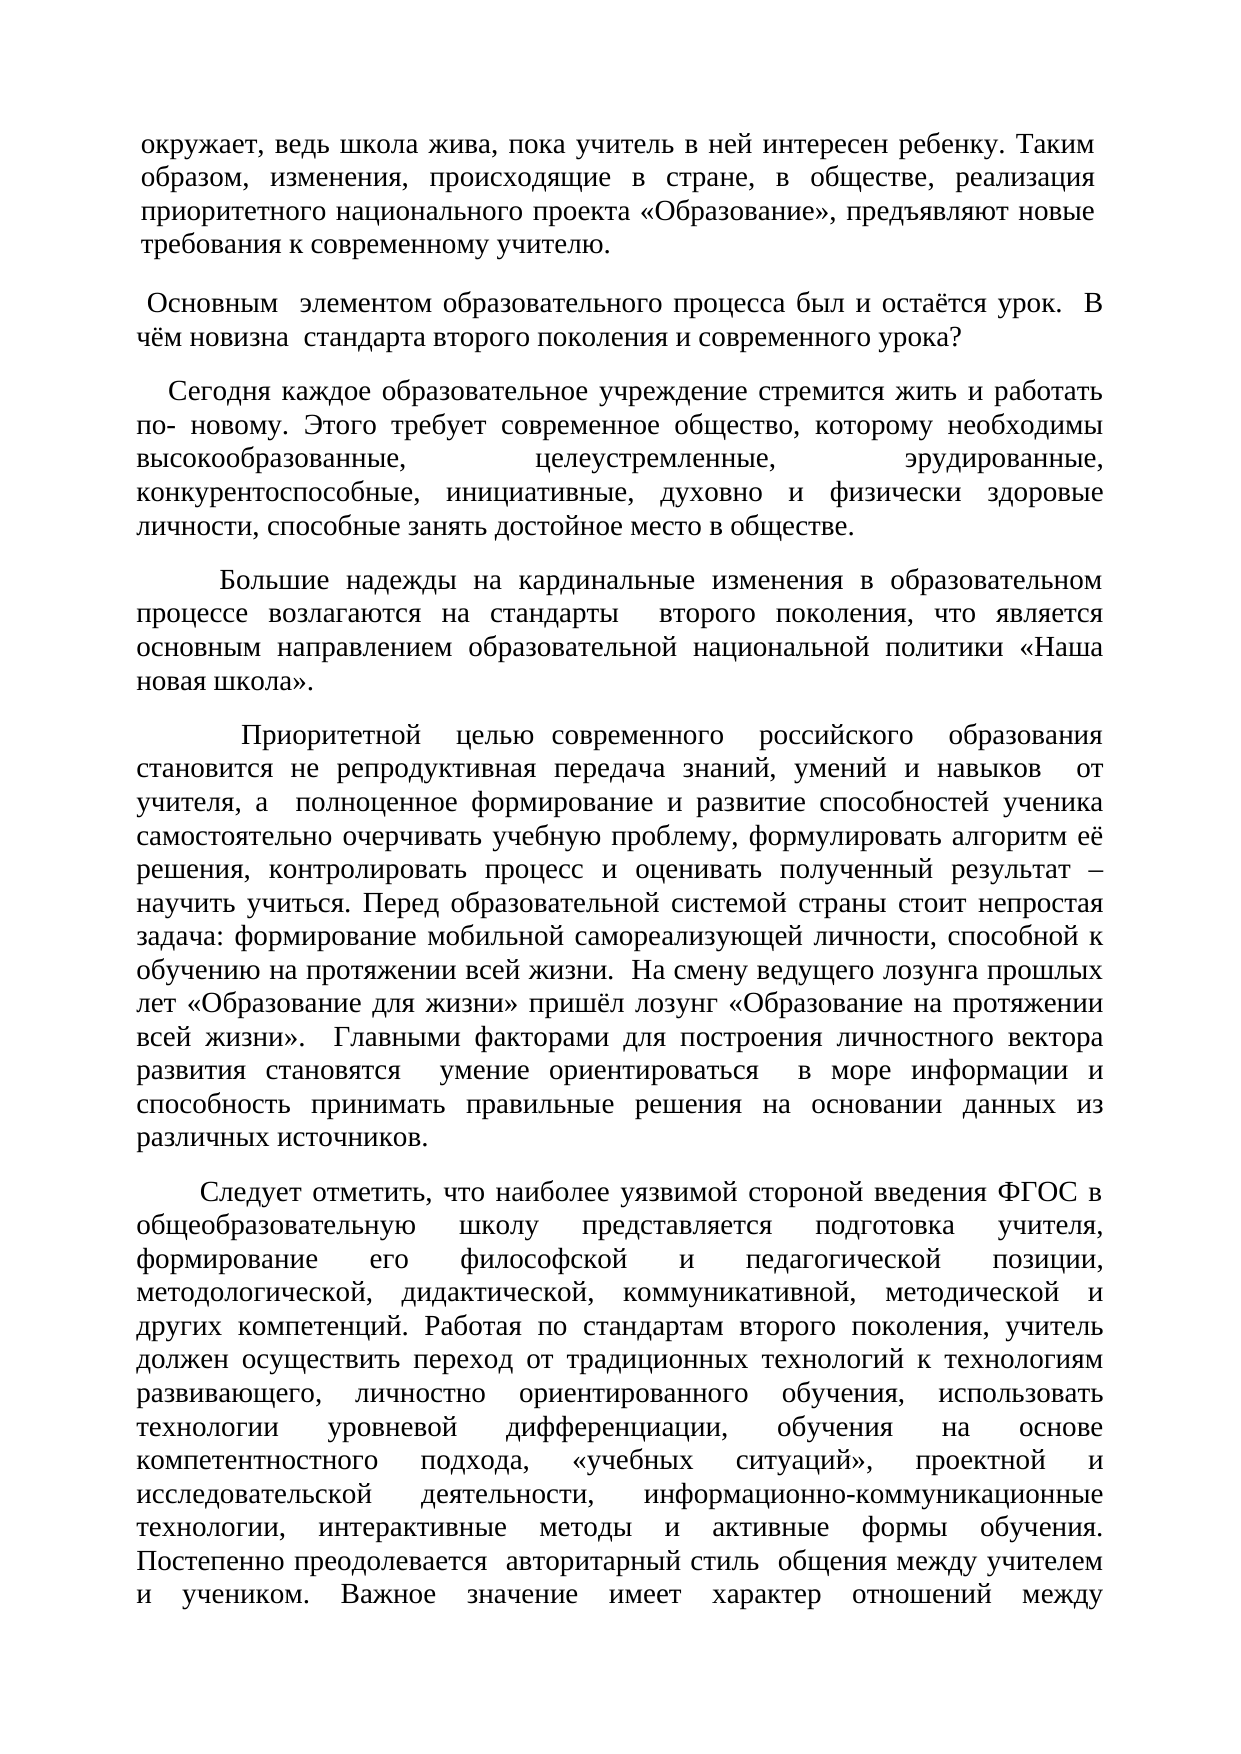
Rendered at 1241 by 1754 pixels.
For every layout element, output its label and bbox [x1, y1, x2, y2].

table_header [133, 118, 1107, 1613]
